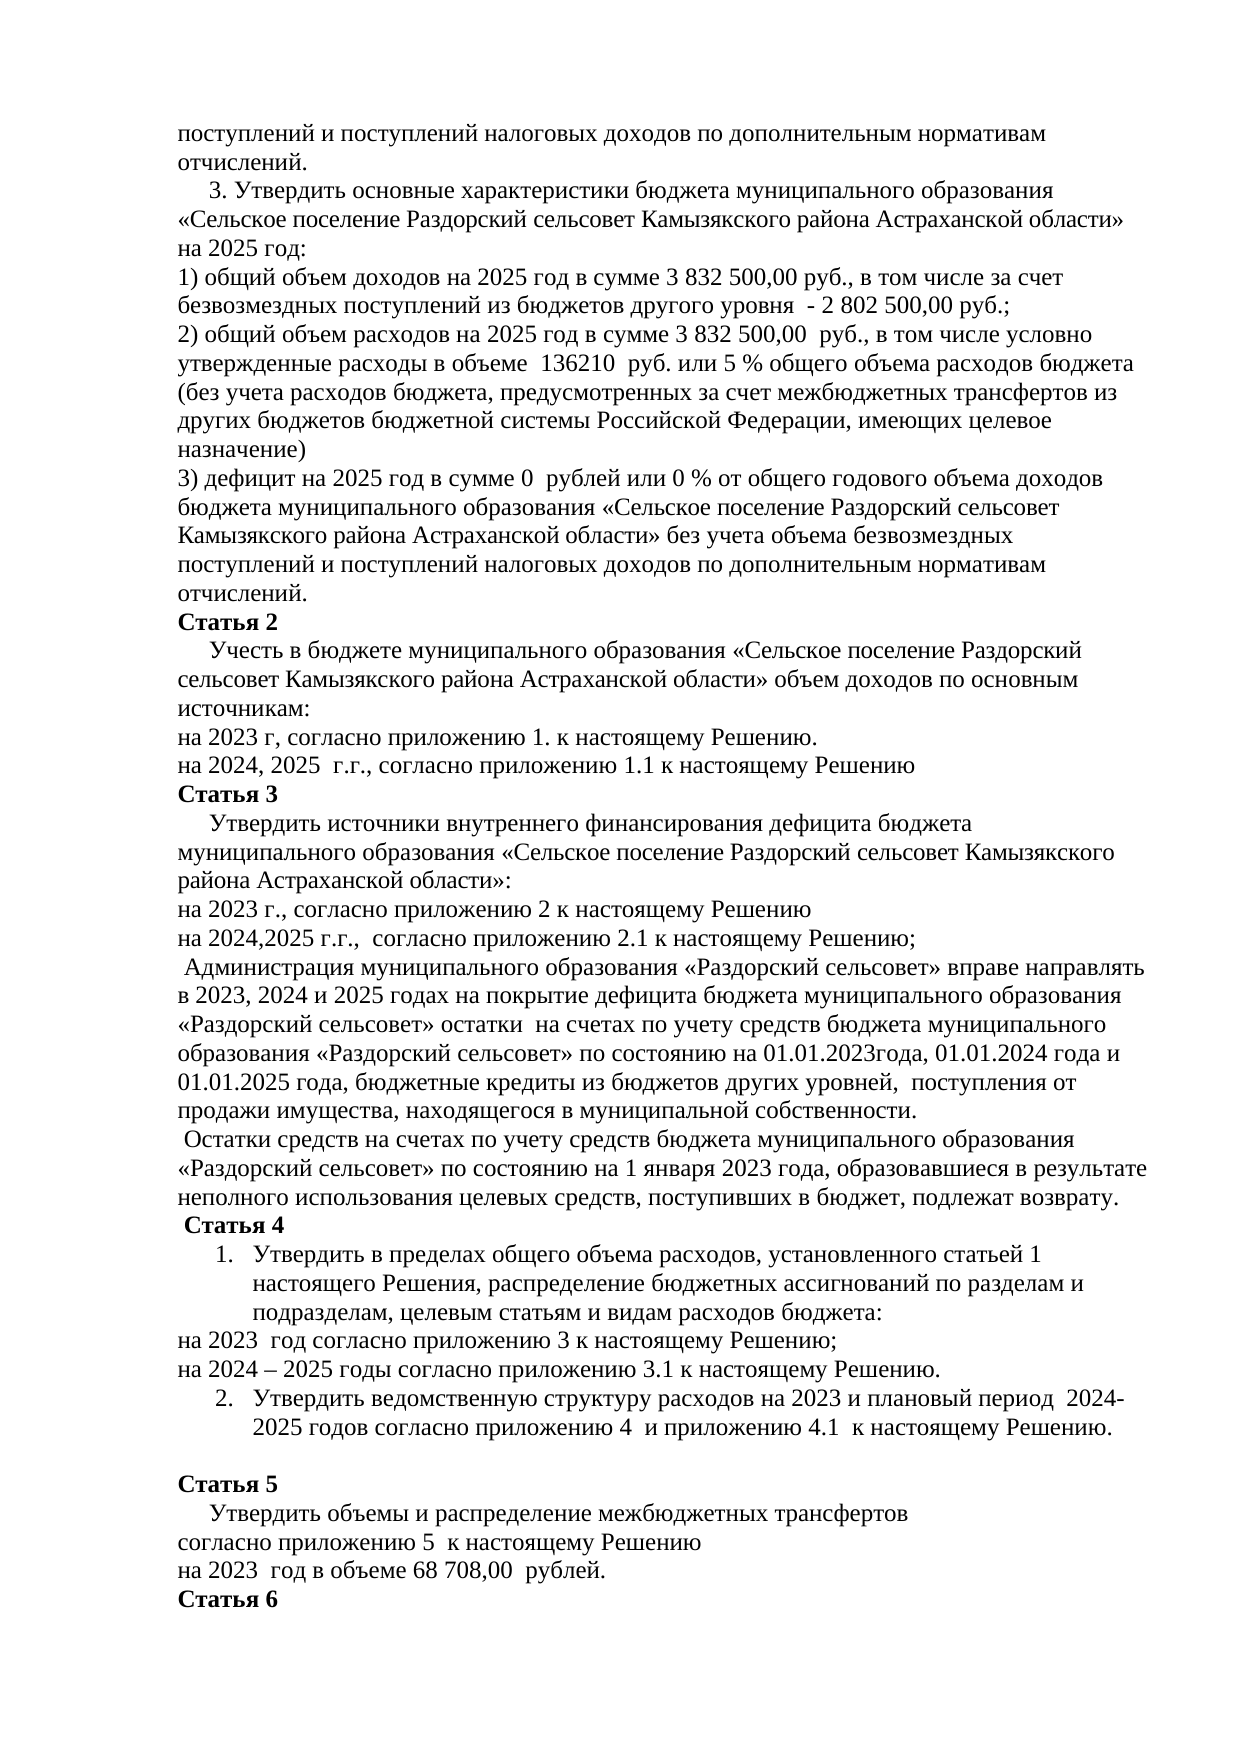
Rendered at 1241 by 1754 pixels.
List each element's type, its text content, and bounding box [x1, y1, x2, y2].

text на 2024 – 2025 годы согласно приложению 3.1 к настоящему Решению. [177, 1354, 1152, 1383]
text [177, 118, 1152, 176]
text 3. Утвердить основные характеристики бюджета муниципального образования «Сельское поселение Раздорский сельсовет Камызякского района Астраханской области» на 2025 год: [177, 176, 1152, 262]
text 2) общий объем расходов на 2025 год в сумме 3 832 500,00 руб., в том числе условно утвержденные расходы в объеме 136210 руб. или 5 % общего объема расходов бюджета (без учета расходов бюджета, предусмотренных за счет межбюджетных трансфертов из других бюджетов бюджетной системы Российской Федерации, имеющих целевое назначение) [177, 319, 1152, 463]
text на 2023 год в объеме 68 708,00 рублей. [177, 1556, 1152, 1584]
text Статья 5 [177, 1469, 1152, 1498]
text на 2023 год согласно приложению 3 к настоящему Решению; [177, 1326, 1152, 1354]
text на 2023 г, согласно приложению 1. к настоящему Решению. [177, 722, 1152, 751]
text Статья 6 [177, 1584, 1152, 1613]
text Статья 4 [177, 1211, 1152, 1239]
text 3) дефицит на 2025 год в сумме 0 рублей или 0 % от общего годового объема доходов бюджета муниципального образования «Сельское поселение Раздорский сельсовет Камызякского района Астраханской области» без учета объема безвозмездных поступлений и поступлений налоговых доходов по дополнительным нормативам отчислений. [177, 463, 1152, 607]
text Учесть в бюджете муниципального образования «Сельское поселение Раздорский сельсовет Камызякского района Астраханской области» объем доходов по основным источникам: [177, 636, 1152, 722]
text Статья 2 [177, 607, 1152, 636]
text Остатки средств на счетах по учету средств бюджета муниципального образования «Раздорский сельсовет» по состоянию на 1 января 2023 года, образовавшиеся в результате неполного использования целевых средств, поступивших в бюджет, подлежат возврату. [177, 1124, 1152, 1211]
text Администрация муниципального образования «Раздорский сельсовет» вправе направлять в 2023, 2024 и 2025 годах на покрытие дефицита бюджета муниципального образования «Раздорский сельсовет» остатки на счетах по учету средств бюджета муниципального образования «Раздорский сельсовет» по состоянию на 01.01.2023года, 01.01.2024 года и 01.01.2025 года, бюджетные кредиты из бюджетов других уровней, поступления от продажи имущества, находящегося в муниципальной собственности. [177, 952, 1152, 1124]
text Утвердить источники внутреннего финансирования дефицита бюджета муниципального образования «Сельское поселение Раздорский сельсовет Камызякского района Астраханской области»: [177, 808, 1152, 894]
text на 2024, 2025 г.г., согласно приложению 1.1 к настоящему Решению [177, 751, 1152, 779]
list Утвердить в пределах общего объема расходов, установленного статьей 1 настоящего Решения, распределение бюджетных ассигнований по разделам и подразделам, целевым статьям и видам расходов бюджета: [215, 1239, 1152, 1326]
text на 2023 г., согласно приложению 2 к настоящему Решению [177, 894, 1152, 923]
text на 2024,2025 г.г., согласно приложению 2.1 к настоящему Решению; [177, 923, 1152, 952]
list Утвердить ведомственную структуру расходов на 2023 и плановый период 2024-2025 годов согласно приложению 4 и приложению 4.1 к настоящему Решению. [215, 1383, 1152, 1441]
text 1) общий объем доходов на 2025 год в сумме 3 832 500,00 руб., в том числе за счет безвозмездных поступлений из бюджетов другого уровня - 2 802 500,00 руб.; [177, 262, 1152, 319]
text Утвердить объемы и распределение межбюджетных трансфертов [177, 1498, 1152, 1527]
text согласно приложению 5 к настоящему Решению [177, 1527, 1151, 1556]
text Статья 3 [177, 779, 1152, 808]
